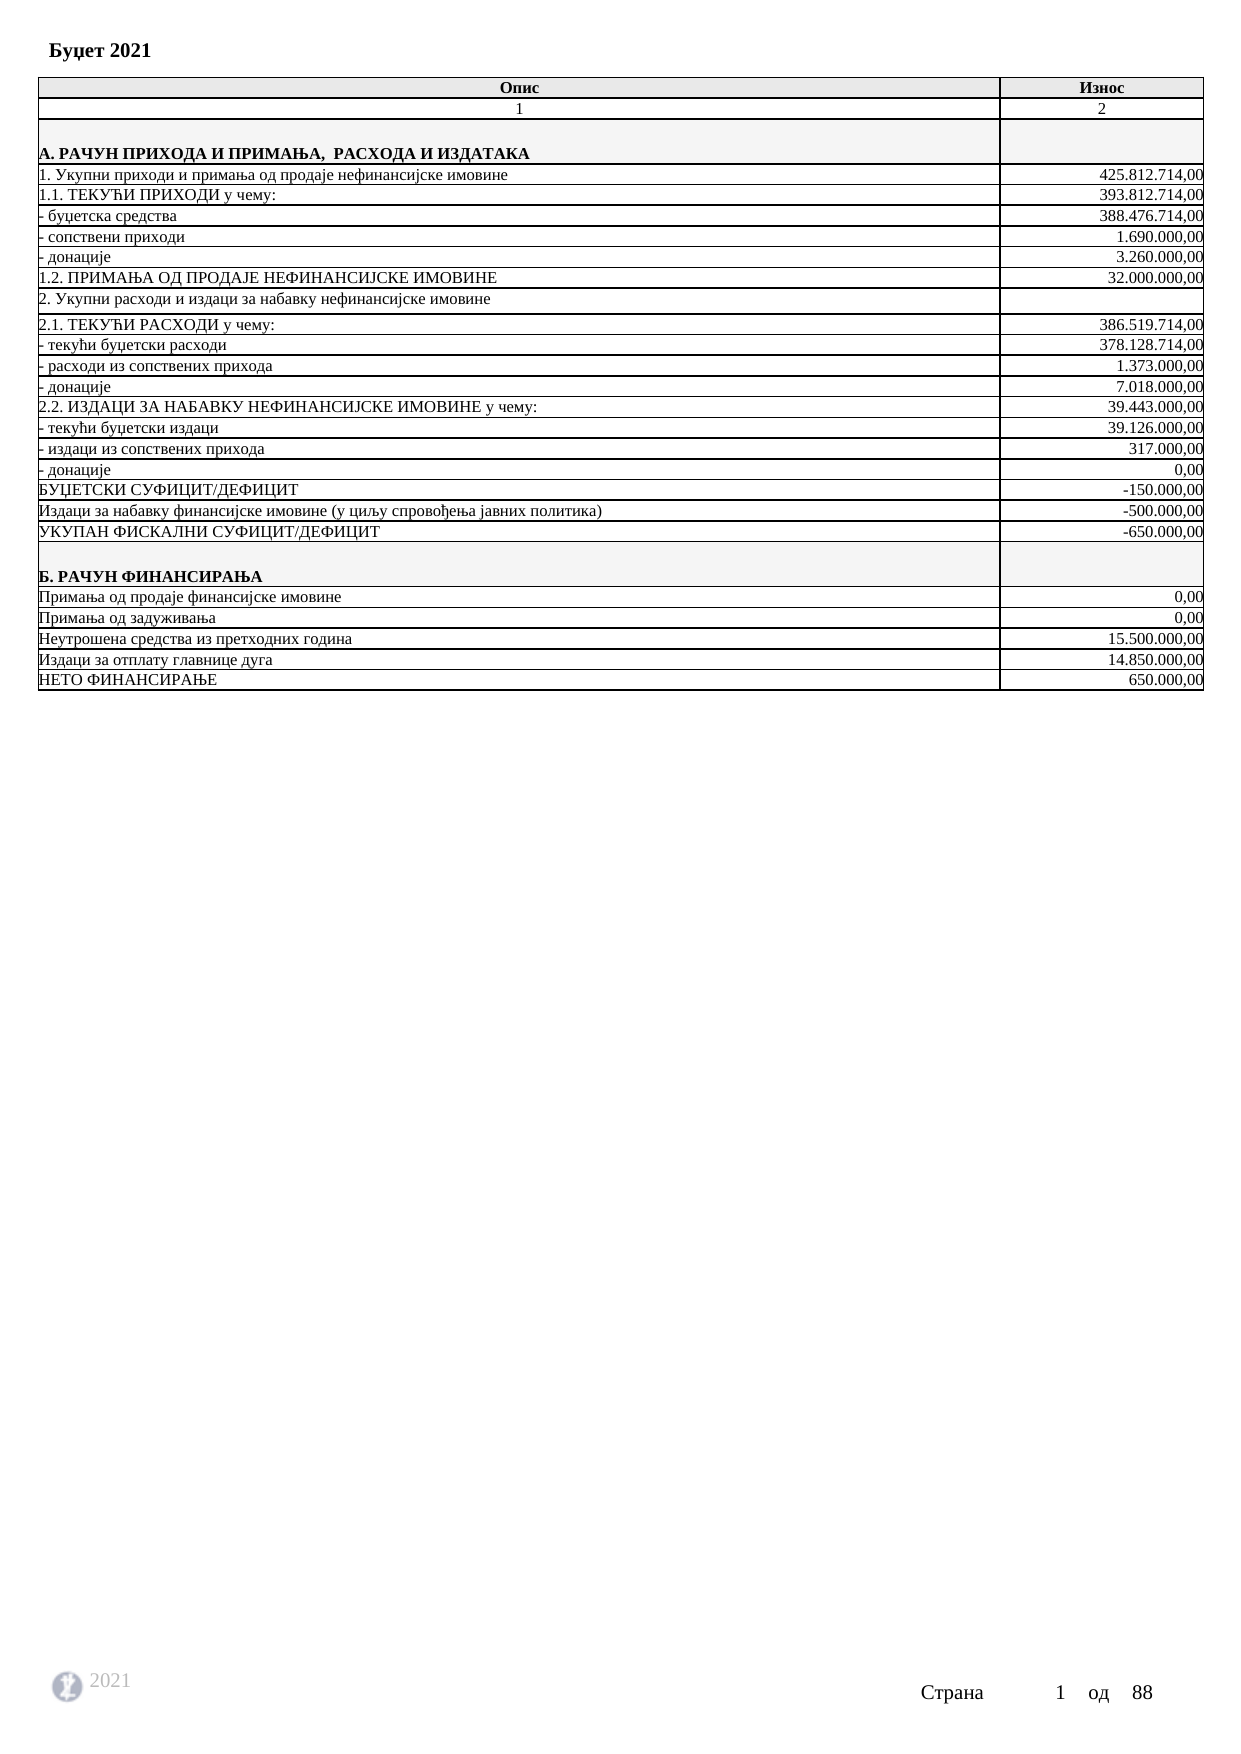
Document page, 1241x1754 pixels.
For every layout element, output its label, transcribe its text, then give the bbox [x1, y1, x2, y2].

table_cell - донације [39, 377, 999, 396]
table_cell 2. Укупни расходи и издаци за набавку нефинансијске имовине [39, 289, 999, 313]
table_cell 393.812.714,00 [1001, 185, 1203, 204]
table_cell - издаци из сопствених прихода [39, 439, 999, 458]
table_cell 14.850.000,00 [1001, 650, 1203, 668]
table_cell 39.126.000,00 [1001, 418, 1203, 437]
table_header Износ [1001, 78, 1203, 97]
table_cell 650.000,00 [1001, 670, 1203, 689]
table_header Опис [39, 78, 999, 97]
table_cell Б. РАЧУН ФИНАНСИРАЊА [39, 542, 999, 586]
table_cell 0,00 [1001, 587, 1203, 606]
table_cell - расходи из сопствених прихода [39, 356, 999, 375]
table_cell Издаци за отплату главнице дуга [39, 650, 999, 668]
table_cell -150.000,00 [1001, 480, 1203, 499]
table_cell 1. Укупни приходи и примања од продаје нефинансијске имовине [39, 165, 999, 183]
table_cell 2.1. ТЕКУЋИ РАСХОДИ у чему: [39, 315, 999, 333]
table_cell 32.000.000,00 [1001, 268, 1203, 287]
table_cell 0,00 [1001, 460, 1203, 479]
table_cell [1001, 120, 1203, 163]
table_cell -650.000,00 [1001, 522, 1203, 541]
table_cell [1001, 542, 1203, 586]
table_cell 1.2. ПРИМАЊА ОД ПРОДАЈЕ НЕФИНАНСИЈСКЕ ИМОВИНЕ [39, 268, 999, 287]
table_cell 39.443.000,00 [1001, 397, 1203, 416]
table_cell -500.000,00 [1001, 501, 1203, 520]
table_cell - текући буџетски издаци [39, 418, 999, 437]
table_cell 0,00 [1001, 608, 1203, 627]
table_cell 1.1. ТЕКУЋИ ПРИХОДИ у чему: [39, 185, 999, 204]
table_cell - текући буџетски расходи [39, 335, 999, 354]
table_cell БУЏЕТСКИ СУФИЦИТ/ДЕФИЦИТ [39, 480, 999, 499]
table_cell - донације [39, 247, 999, 266]
table_cell 388.476.714,00 [1001, 206, 1203, 225]
table_cell Примања од задуживања [39, 608, 999, 627]
table_cell 1.373.000,00 [1001, 356, 1203, 375]
picture [48, 1668, 87, 1707]
table_cell 1 [39, 99, 999, 118]
table_cell А. РАЧУН ПРИХОДА И ПРИМАЊА, РАСХОДА И ИЗДАТАКА [39, 120, 999, 163]
table_cell 3.260.000,00 [1001, 247, 1203, 266]
table_cell 2.2. ИЗДАЦИ ЗА НАБАВКУ НЕФИНАНСИЈСКЕ ИМОВИНЕ у чему: [39, 397, 999, 416]
table_cell [1001, 289, 1203, 313]
table_cell 1.690.000,00 [1001, 227, 1203, 246]
table_cell Издаци за набавку финансијске имовине (у циљу спровођења јавних политика) [39, 501, 999, 520]
table_cell - сопствени приходи [39, 227, 999, 246]
table_cell 425.812.714,00 [1001, 165, 1203, 183]
table_cell 15.500.000,00 [1001, 629, 1203, 648]
table_cell УКУПАН ФИСКАЛНИ СУФИЦИТ/ДЕФИЦИТ [39, 522, 999, 541]
table_cell 2 [1001, 99, 1203, 118]
table_cell 378.128.714,00 [1001, 335, 1203, 354]
table_cell Неутрошена средства из претходних година [39, 629, 999, 648]
table_cell - буџетска средства [39, 206, 999, 225]
table_cell 7.018.000,00 [1001, 377, 1203, 396]
table_cell - донације [39, 460, 999, 479]
table_cell 317.000,00 [1001, 439, 1203, 458]
table_cell Примања од продаје финансијске имовине [39, 587, 999, 606]
table_cell 386.519.714,00 [1001, 315, 1203, 333]
table_cell НЕТО ФИНАНСИРАЊЕ [39, 670, 999, 689]
